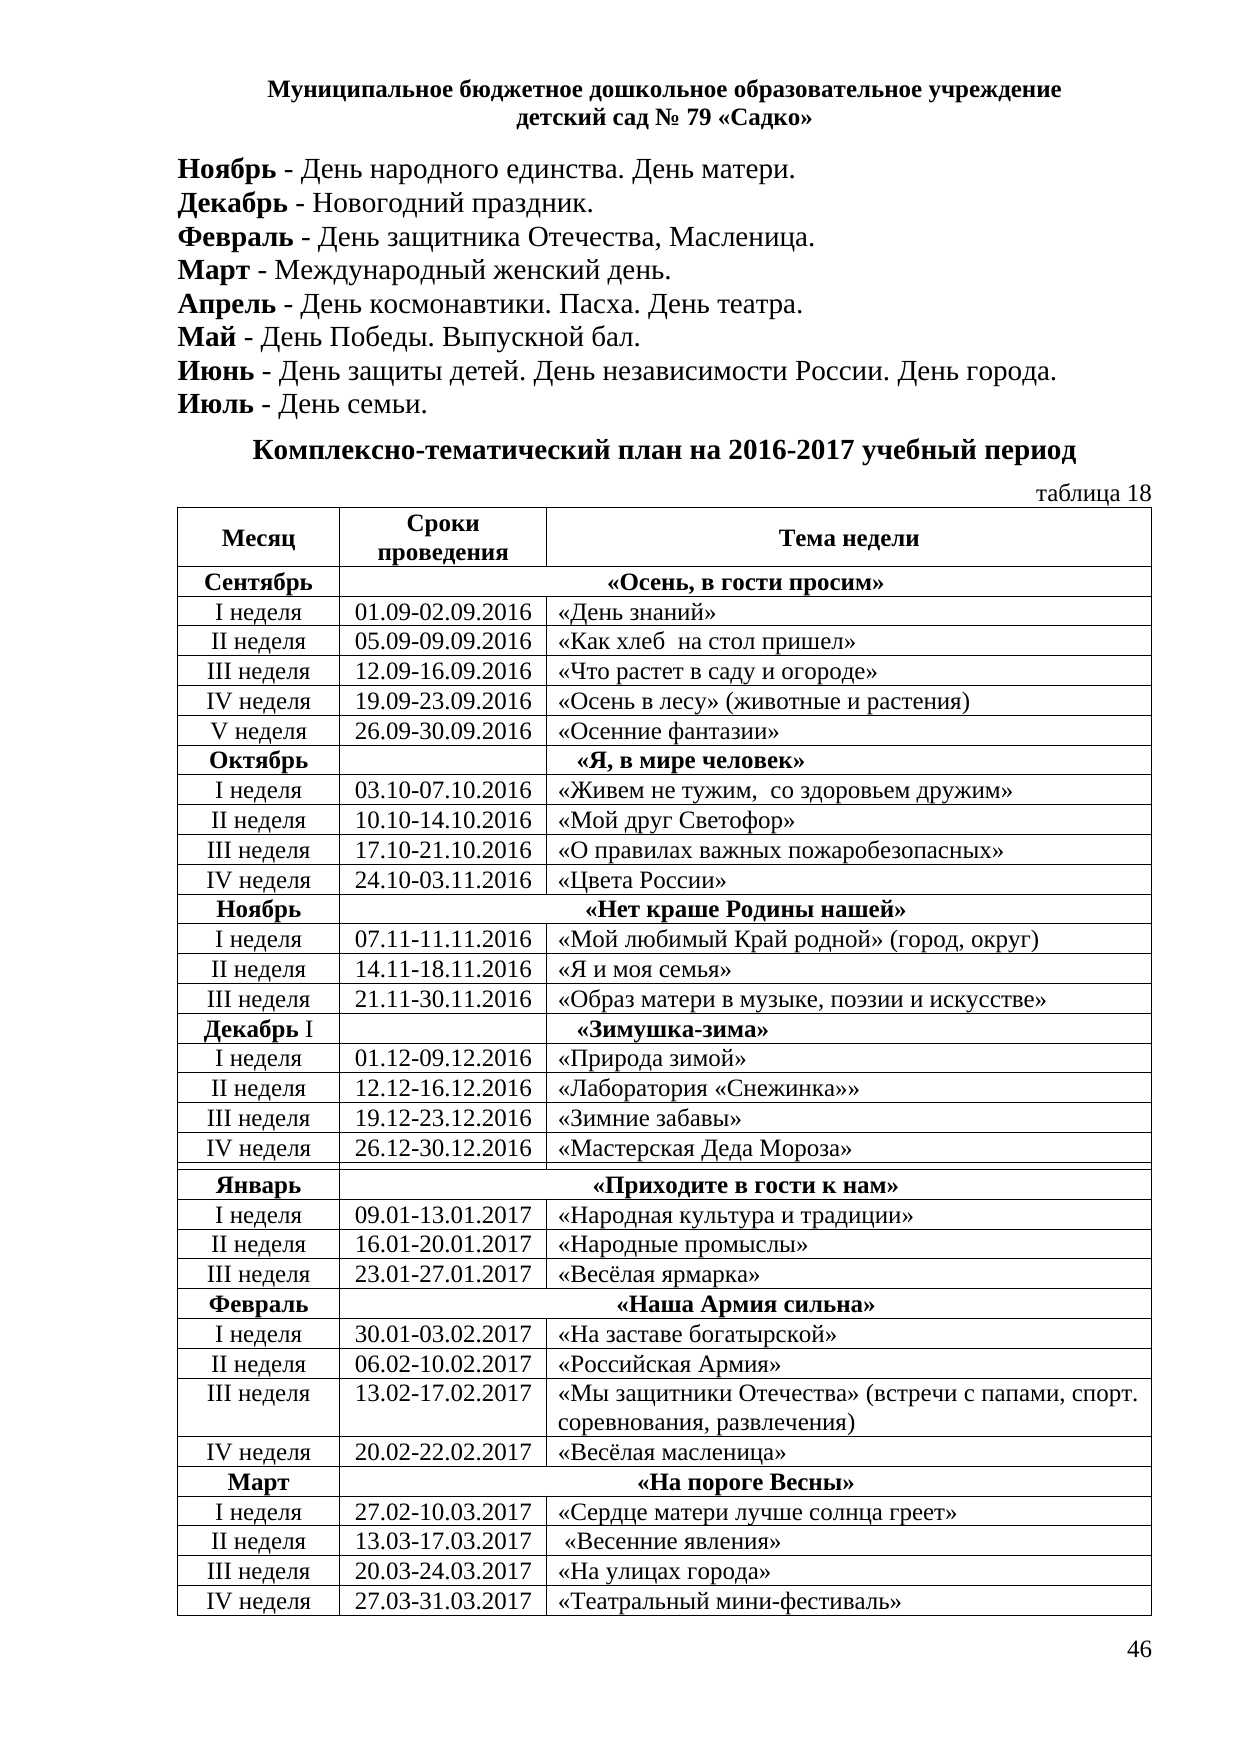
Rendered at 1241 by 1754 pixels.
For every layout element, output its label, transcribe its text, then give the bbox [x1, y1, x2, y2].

table_cell 09.01-13.01.2017 [340, 1200, 546, 1228]
table_cell IV неделя [178, 865, 339, 893]
table_cell 05.09-09.09.2016 [340, 626, 546, 655]
table_cell 27.03-31.03.2017 [340, 1586, 546, 1615]
table_cell IV неделя [178, 686, 339, 715]
table_cell «Осень, в гости просим» [340, 567, 1151, 596]
table_cell «Я, в мире человек» [547, 746, 1151, 774]
table_cell I неделя [178, 597, 339, 625]
table_cell «День знаний» [547, 597, 1151, 625]
table_cell [340, 1014, 546, 1042]
table_cell «Народная культура и традиции» [547, 1200, 1151, 1228]
table_cell 23.01-27.01.2017 [340, 1259, 546, 1288]
table_cell III неделя [178, 656, 339, 685]
table_cell «О правилах важных пожаробезопасных» [547, 835, 1151, 864]
table_header Сроки проведения [340, 508, 546, 566]
table_cell II неделя [178, 805, 339, 834]
table_cell «Образ матери в музыке, поэзии и искусстве» [547, 984, 1151, 1013]
table_cell IV неделя [178, 1133, 339, 1162]
table_cell 19.09-23.09.2016 [340, 686, 546, 715]
table_cell 24.10-03.11.2016 [340, 865, 546, 893]
text Июль - День семьи. [177, 386, 1152, 420]
table_cell 19.12-23.12.2016 [340, 1103, 546, 1132]
table_cell «Цвета России» [547, 865, 1151, 893]
table_cell 01.09-02.09.2016 [340, 597, 546, 625]
table_cell I неделя [178, 924, 339, 953]
table_cell «Народные промыслы» [547, 1230, 1151, 1258]
table_cell [340, 746, 546, 774]
table_cell I неделя [178, 1044, 339, 1072]
table_cell «Мой любимый Край родной» (город, округ) [547, 924, 1151, 953]
text Февраль - День защитника Отечества, Масленица. [177, 219, 1152, 252]
table_cell Сентябрь [178, 567, 339, 596]
table_cell 17.10-21.10.2016 [340, 835, 546, 864]
table_cell «Я и моя семья» [547, 954, 1151, 983]
table_cell «Наша Армия сильна» [340, 1289, 1151, 1318]
text Март - Международный женский день. [177, 252, 1152, 286]
table_cell «Лаборатория «Снежинка»» [547, 1073, 1151, 1102]
table_cell «Весёлая ярмарка» [547, 1259, 1151, 1288]
text Май - День Победы. Выпускной бал. [177, 319, 1152, 353]
table_cell «На заставе богатырской» [547, 1319, 1151, 1348]
table_cell II неделя [178, 1073, 339, 1102]
table_cell III неделя [178, 835, 339, 864]
table_cell 10.10-14.10.2016 [340, 805, 546, 834]
table_cell Январь [178, 1170, 339, 1199]
table_cell «Мастерская Деда Мороза» [547, 1133, 1151, 1162]
table_cell «Театральный мини-фестиваль» [547, 1586, 1151, 1615]
table_cell [178, 1163, 339, 1169]
table_cell 30.01-03.02.2017 [340, 1319, 546, 1348]
text Комплексно-тематический план на 2016-2017 учебный период [177, 432, 1152, 466]
table_cell I неделя [178, 1319, 339, 1348]
table_cell 26.12-30.12.2016 [340, 1133, 546, 1162]
table_cell «Российская Армия» [547, 1349, 1151, 1377]
table_cell «Зимушка-зима» [547, 1014, 1151, 1042]
table_cell «Осенние фантазии» [547, 716, 1151, 744]
text Апрель - День космонавтики. Пасха. День театра. [177, 286, 1152, 319]
table_cell I неделя [178, 1200, 339, 1228]
table_cell «Осень в лесу» (животные и растения) [547, 686, 1151, 715]
table_cell «Нет краше Родины нашей» [340, 895, 1151, 923]
table_header Тема недели [547, 508, 1151, 566]
table_cell «Что растет в саду и огороде» [547, 656, 1151, 685]
table_cell Март [178, 1467, 339, 1496]
table_cell 21.11-30.11.2016 [340, 984, 546, 1013]
table_cell III неделя [178, 1556, 339, 1585]
table_cell 20.03-24.03.2017 [340, 1556, 546, 1585]
table_cell IV неделя [178, 1437, 339, 1466]
table_header Месяц [178, 508, 339, 566]
table_cell «Весёлая масленица» [547, 1437, 1151, 1466]
table_cell 01.12-09.12.2016 [340, 1044, 546, 1072]
text Декабрь - Новогодний праздник. [177, 185, 1152, 219]
table_cell 27.02-10.03.2017 [340, 1497, 546, 1525]
table_cell Декабрь I [178, 1014, 339, 1042]
table_cell «Приходите в гости к нам» [340, 1170, 1151, 1199]
table_cell III неделя [178, 1103, 339, 1132]
table_cell Февраль [178, 1289, 339, 1318]
table_cell II неделя [178, 626, 339, 655]
table_cell 20.02-22.02.2017 [340, 1437, 546, 1466]
table_cell 12.09-16.09.2016 [340, 656, 546, 685]
table_cell Ноябрь [178, 895, 339, 923]
table_cell 14.11-18.11.2016 [340, 954, 546, 983]
table_cell 13.03-17.03.2017 [340, 1526, 546, 1555]
table_cell «Весенние явления» [547, 1526, 1151, 1555]
table_cell 13.02-17.02.2017 [340, 1379, 546, 1436]
table_cell «Сердце матери лучше солнца греет» [547, 1497, 1151, 1525]
table_cell [340, 1163, 546, 1169]
text таблица 18 [177, 478, 1152, 507]
table_cell [547, 1163, 1151, 1169]
table_cell 12.12-16.12.2016 [340, 1073, 546, 1102]
table_cell 26.09-30.09.2016 [340, 716, 546, 744]
table_cell «На пороге Весны» [340, 1467, 1151, 1496]
table_cell «Живем не тужим, со здоровьем дружим» [547, 775, 1151, 804]
table_cell III неделя [178, 1379, 339, 1436]
table_cell Октябрь [178, 746, 339, 774]
table_cell «Зимние забавы» [547, 1103, 1151, 1132]
table_cell V неделя [178, 716, 339, 744]
table_cell IV неделя [178, 1586, 339, 1615]
table_cell «Как хлеб на стол пришел» [547, 626, 1151, 655]
table_cell «Природа зимой» [547, 1044, 1151, 1072]
table_cell 06.02-10.02.2017 [340, 1349, 546, 1377]
table_cell II неделя [178, 1526, 339, 1555]
table_cell 07.11-11.11.2016 [340, 924, 546, 953]
text Ноябрь - День народного единства. День матери. [177, 152, 1152, 185]
table_cell «На улицах города» [547, 1556, 1151, 1585]
table_cell I неделя [178, 775, 339, 804]
table_cell I неделя [178, 1497, 339, 1525]
table_cell II неделя [178, 954, 339, 983]
table_cell III неделя [178, 1259, 339, 1288]
table_cell II неделя [178, 1230, 339, 1258]
table_cell «Мы защитники Отечества» (встречи с папами, спорт. соревнования, развлечения) [547, 1379, 1151, 1436]
table_cell II неделя [178, 1349, 339, 1377]
table_cell «Мой друг Светофор» [547, 805, 1151, 834]
table_cell 03.10-07.10.2016 [340, 775, 546, 804]
table_cell III неделя [178, 984, 339, 1013]
table_cell 16.01-20.01.2017 [340, 1230, 546, 1258]
text Июнь - День защиты детей. День независимости России. День города. [177, 353, 1152, 386]
